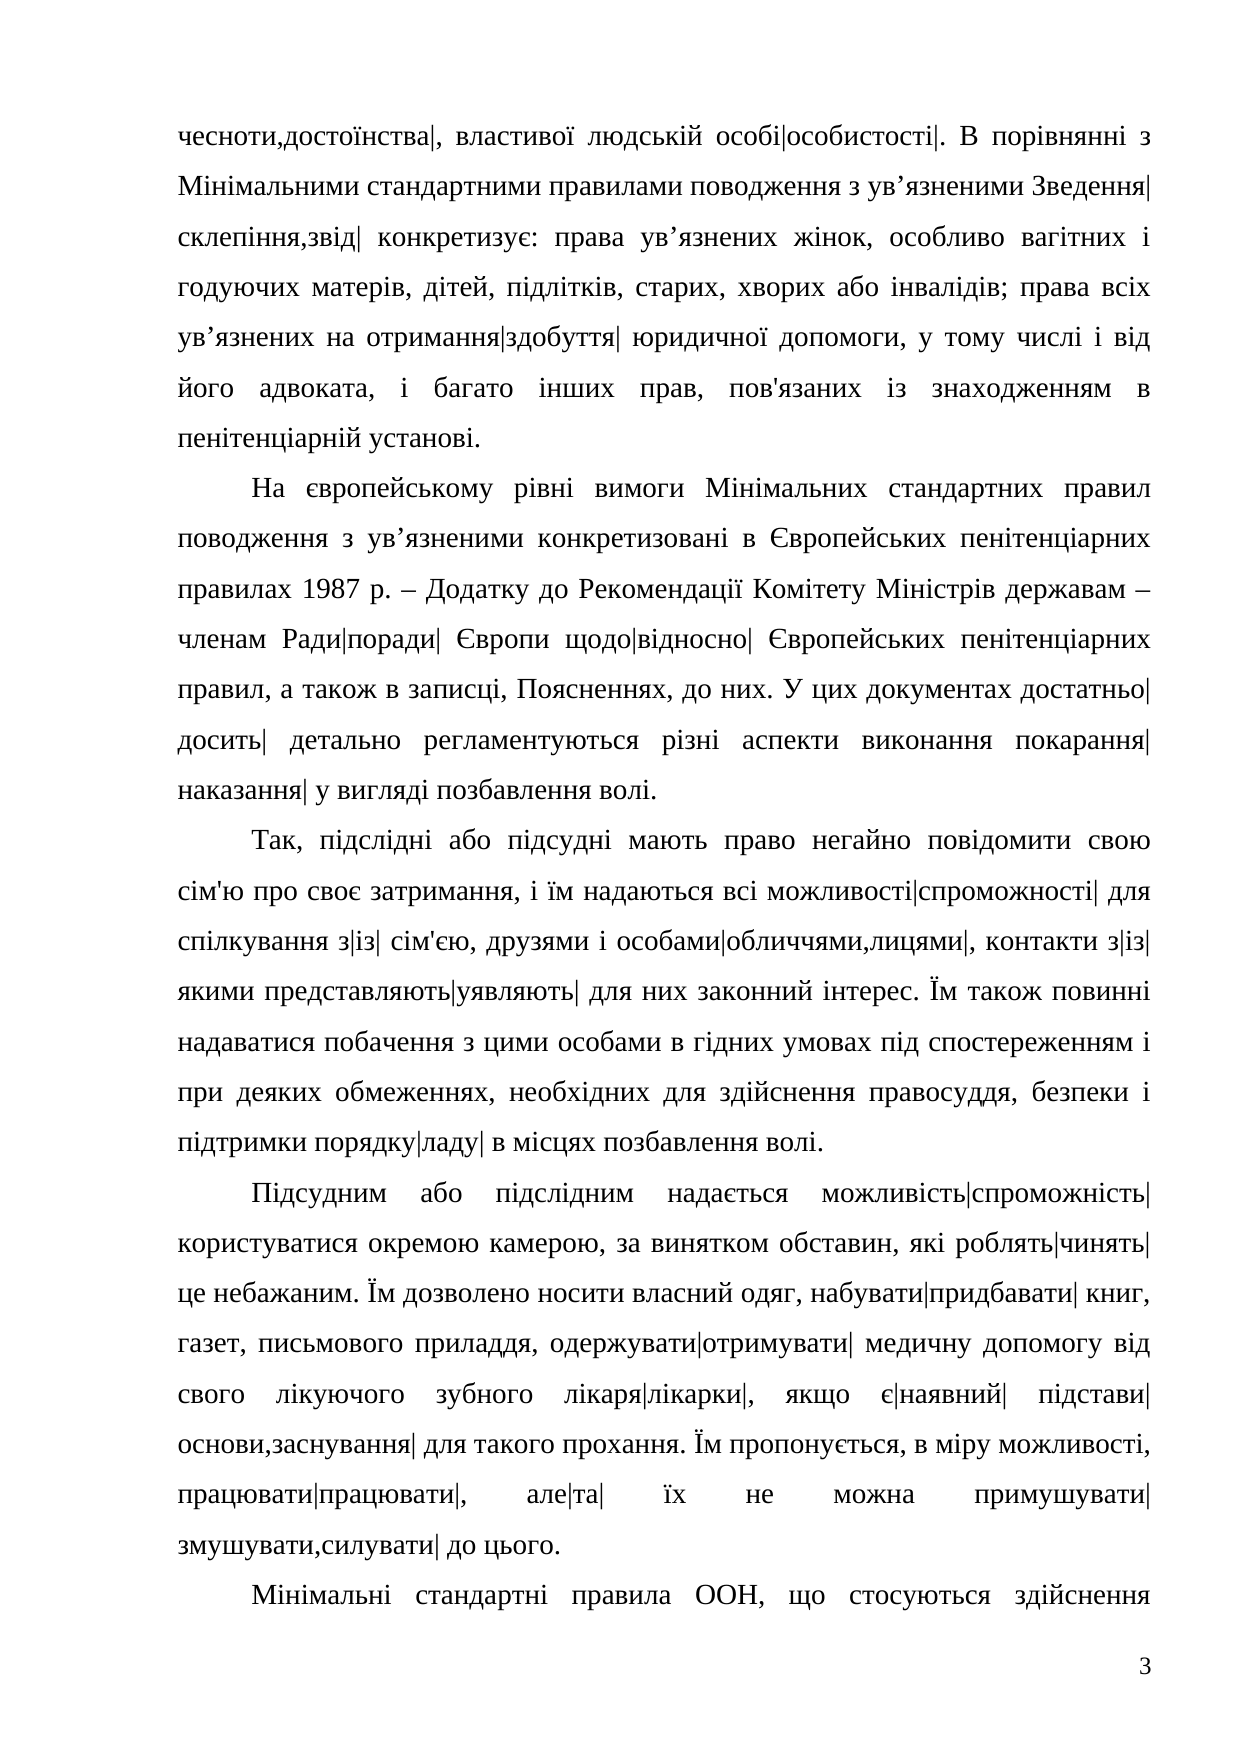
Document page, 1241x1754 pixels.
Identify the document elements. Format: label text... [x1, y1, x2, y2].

text Так, підслідні або підсудні мають право негайно повідомити свою сім'ю про своє затримання, і їм надаються всі можливості|спроможності| для спілкування з|із| сім'єю, друзями і особами|обличчями,лицями|, контакти з|із| якими представляють|уявляють| для них законний інтерес. Їм також повинні надаватися побачення з цими особами в гідних умовах під спостереженням і при деяких обмеженнях, необхідних для здійснення правосуддя, безпеки і підтримки порядку|ладу| в місцях позбавлення волі. [177, 822, 1152, 1158]
text На європейському рівні вимоги Мінімальних стандартних правил поводження з ув’язненими конкретизовані в Європейських пенітенціарних правилах 1987 р. – Додатку до Рекомендації Комітету Міністрів державам – членам Ради|поради| Європи щодо|відносно| Європейських пенітенціарних правил, а також в записці, Поясненнях, до них. У цих документах достатньо|досить| детально регламентуються різні аспекти виконання покарання|наказання| у вигляді позбавлення волі. [177, 470, 1152, 806]
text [177, 118, 1152, 453]
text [177, 1577, 1152, 1611]
text Підсудним або підслідним надається можливість|спроможність| користуватися окремою камерою, за винятком обставин, які роблять|чинять| це небажаним. Їм дозволено носити власний одяг, набувати|придбавати| книг, газет, письмового приладдя, одержувати|отримувати| медичну допомогу від свого лікуючого зубного лікаря|лікарки|, якщо є|наявний| підстави|основи,заснування| для такого прохання. Їм пропонується, в міру можливості, працювати|працювати|, але|та| їх не можна примушувати|змушувати,силувати| до цього. [177, 1175, 1152, 1560]
